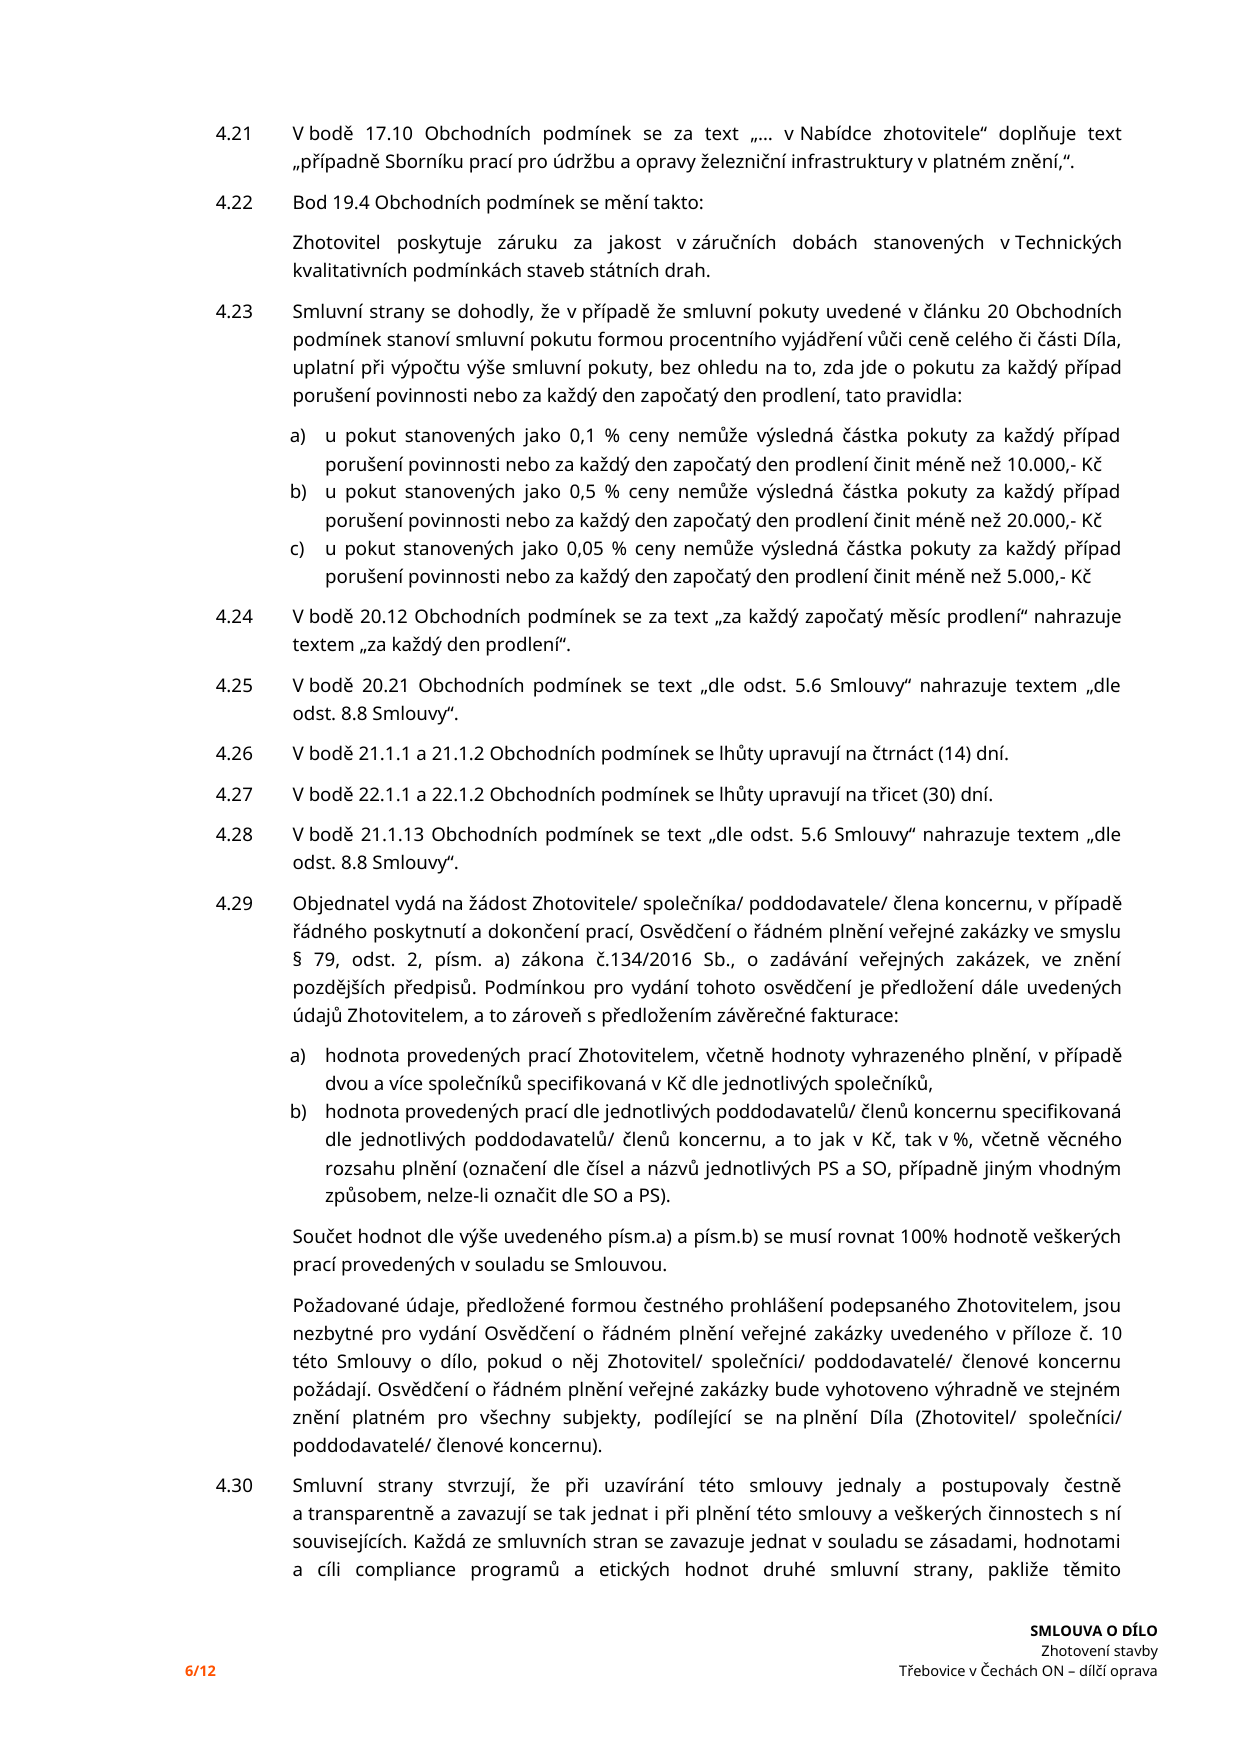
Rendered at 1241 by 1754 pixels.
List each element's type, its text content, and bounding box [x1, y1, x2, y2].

text V bodě 21.1.13 Obchodních podmínek se text „dle odst. 5.6 Smlouvy“ nahrazuje textem „dle odst. 8.8 Smlouvy“. [216, 822, 1122, 875]
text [216, 1472, 1122, 1582]
text V bodě 22.1.1 a 22.1.2 Obchodních podmínek se lhůty upravují na třicet (30) dní. [216, 781, 1122, 807]
list Zhotovitel poskytuje záruku za jakost v záručních dobách stanovených v Technických kvalitativních podmínkách staveb státních drah. [292, 230, 1122, 283]
text Objednatel vydá na žádost Zhotovitele/ společníka/ poddodavatele/ člena koncernu, v případě řádného poskytnutí a dokončení prací, Osvědčení o řádném plnění veřejné zakázky ve smyslu § 79, odst. 2, písm. a) zákona č.134/2016 Sb., o zadávání veřejných zakázek, ve znění pozdějších předpisů. Podmínkou pro vydání tohoto osvědčení je předložení dále uvedených údajů Zhotovitelem, a to zároveň s předložením závěrečné fakturace: [216, 890, 1122, 1028]
text Součet hodnot dle výše uvedeného písm.a) a písm.b) se musí rovnat 100% hodnotě veškerých prací provedených v souladu se Smlouvou. [292, 1223, 1122, 1277]
text Bod 19.4 Obchodních podmínek se mění takto: [216, 189, 1122, 215]
list Požadované údaje, předložené formou čestného prohlášení podepsaného Zhotovitelem, jsou nezbytné pro vydání Osvědčení o řádném plnění veřejné zakázky uvedeného v příloze č. 10 této Smlouvy o dílo, pokud o něj Zhotovitel/ společníci/ poddodavatelé/ členové koncernu požádají. Osvědčení o řádném plnění veřejné zakázky bude vyhotoveno výhradně ve stejném znění platném pro všechny subjekty, podílející se na plnění Díla (Zhotovitel/ společníci/ poddodavatelé/ členové koncernu). [292, 1292, 1122, 1457]
text u pokut stanovených jako 0,05 % ceny nemůže výsledná částka pokuty za každý případ porušení povinnosti nebo za každý den započatý den prodlení činit méně než 5.000,- Kč [289, 535, 1122, 588]
text V bodě 21.1.1 a 21.1.2 Obchodních podmínek se lhůty upravují na čtrnáct (14) dní. [216, 741, 1122, 766]
list u pokut stanovených jako 0,1 % ceny nemůže výsledná částka pokuty za každý případ porušení povinnosti nebo za každý den započatý den prodlení činit méně než 10.000,- Kč [289, 423, 1122, 476]
list hodnota provedených prací Zhotovitelem, včetně hodnoty vyhrazeného plnění, v případě dvou a více společníků specifikovaná v Kč dle jednotlivých společníků, [289, 1043, 1122, 1096]
text V bodě 20.12 Obchodních podmínek se za text „za každý započatý měsíc prodlení“ nahrazuje textem „za každý den prodlení“. [216, 603, 1122, 657]
text V bodě 17.10 Obchodních podmínek se za text „… v Nabídce zhotovitele“ doplňuje text „případně Sborníku prací pro údržbu a opravy železniční infrastruktury v platném znění,“. [216, 121, 1122, 174]
text Smluvní strany se dohodly, že v případě že smluvní pokuty uvedené v článku 20 Obchodních podmínek stanoví smluvní pokutu formou procentního vyjádření vůči ceně celého či části Díla, uplatní při výpočtu výše smluvní pokuty, bez ohledu na to, zda jde o pokutu za každý případ porušení povinnosti nebo za každý den započatý den prodlení, tato pravidla: [216, 298, 1122, 408]
text u pokut stanovených jako 0,5 % ceny nemůže výsledná částka pokuty za každý případ porušení povinnosti nebo za každý den započatý den prodlení činit méně než 20.000,- Kč [289, 479, 1122, 532]
text V bodě 20.21 Obchodních podmínek se text „dle odst. 5.6 Smlouvy“ nahrazuje textem „dle odst. 8.8 Smlouvy“. [216, 672, 1122, 726]
list hodnota provedených prací dle jednotlivých poddodavatelů/ členů koncernu specifikovaná dle jednotlivých poddodavatelů/ členů koncernu, a to jak v Kč, tak v %, včetně věcného rozsahu plnění (označení dle čísel a názvů jednotlivých PS a SO, případně jiným vhodným způsobem, nelze-li označit dle SO a PS). [289, 1099, 1122, 1208]
